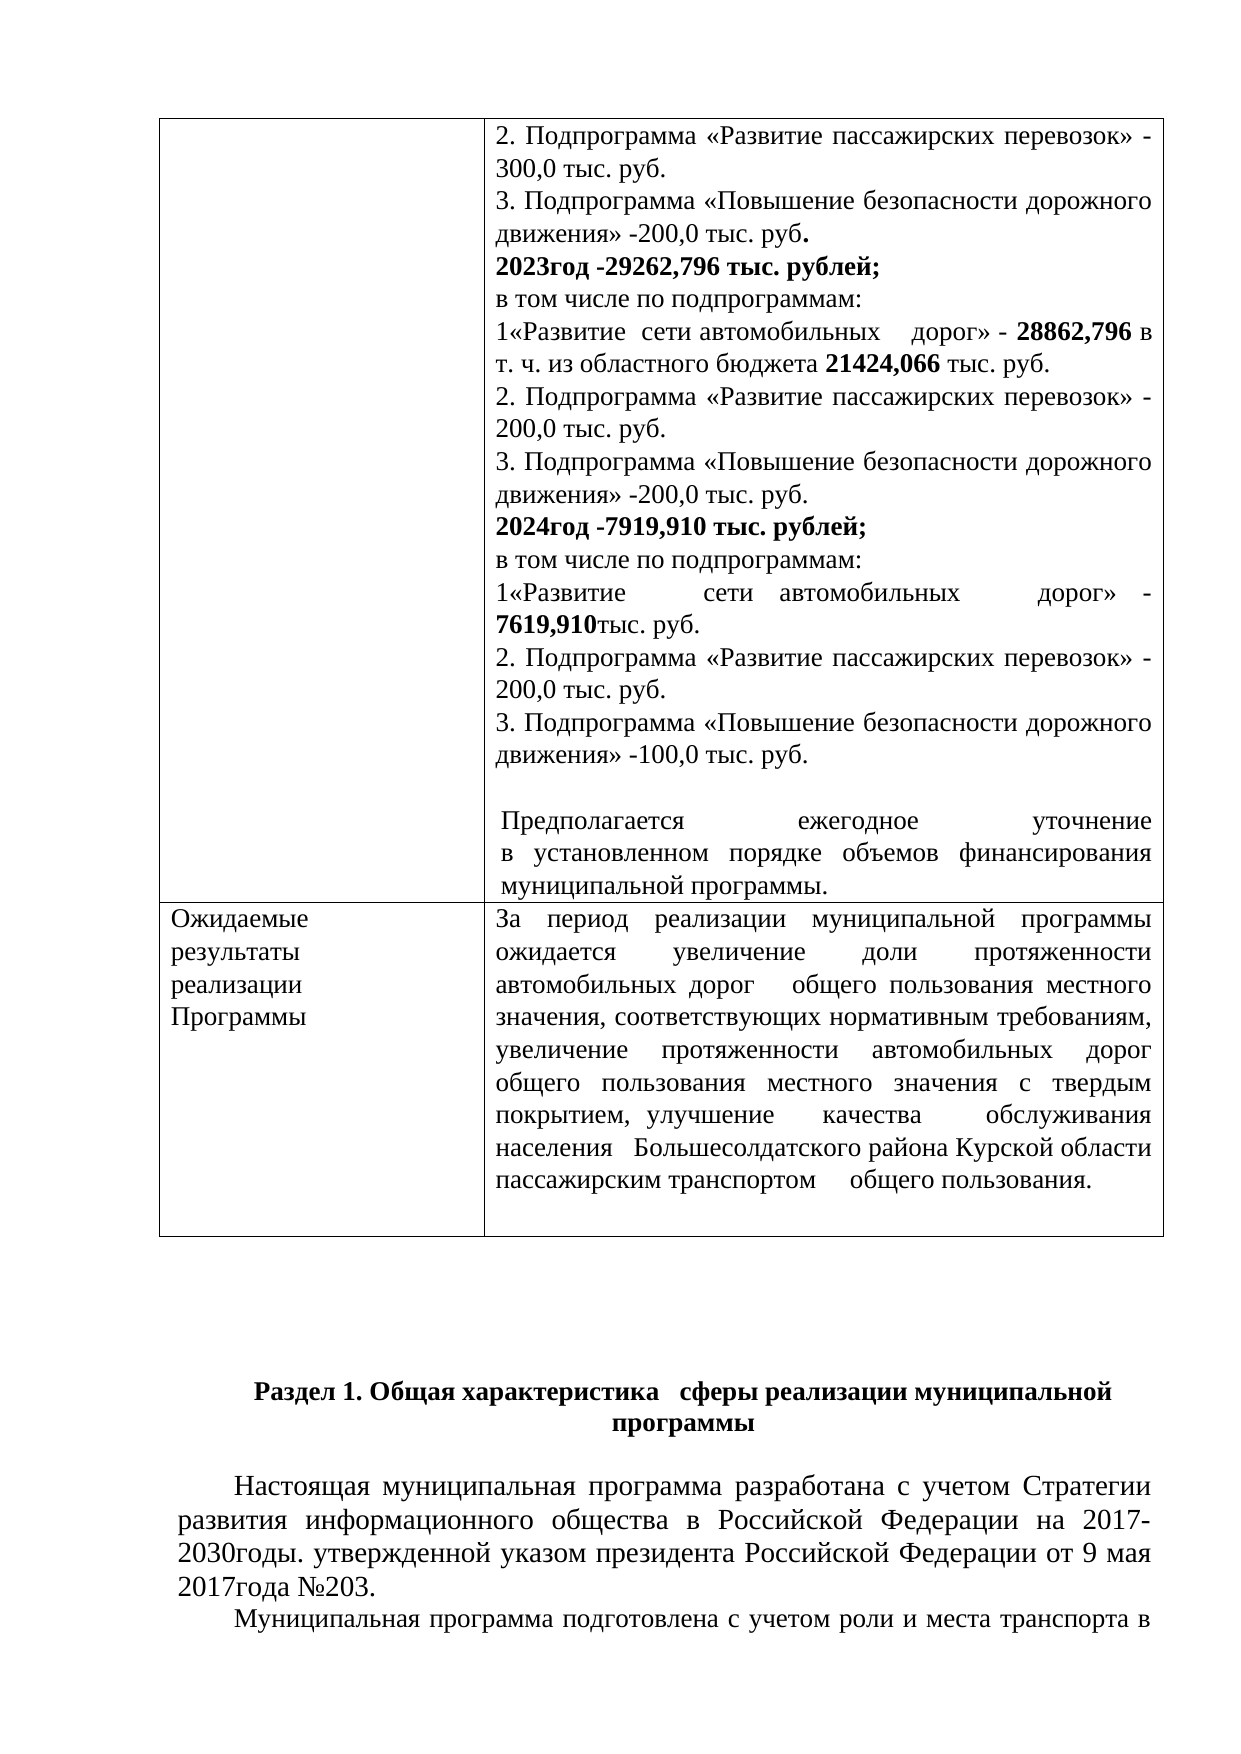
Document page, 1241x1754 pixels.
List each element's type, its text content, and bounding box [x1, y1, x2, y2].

text Настоящая муниципальная программа разработана с учетом Стратегии развития информационного общества в Российской Федерации на 2017-2030годы. утвержденной указом президента Российской Федерации от 9 мая 2017года №203. [177, 1468, 1152, 1603]
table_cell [160, 119, 484, 902]
text Раздел 1. Общая характеристика сферы реализации муниципальной программы [215, 1375, 1152, 1437]
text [177, 1603, 1152, 1634]
table_cell Ожидаемые результаты реализации Программы [160, 903, 484, 1236]
table_cell За период реализации муниципальной программы ожидается увеличение доли протяженности автомобильных дорог общего пользования местного значения, соответствующих нормативным требованиям, увеличение протяженности автомобильных дорог общего пользования местного значения с твердым покрытием, улучшение качества обслуживания населения Большесолдатского района Курской области пассажирским транспортом общего пользования. [485, 903, 1163, 1236]
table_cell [485, 119, 1163, 902]
